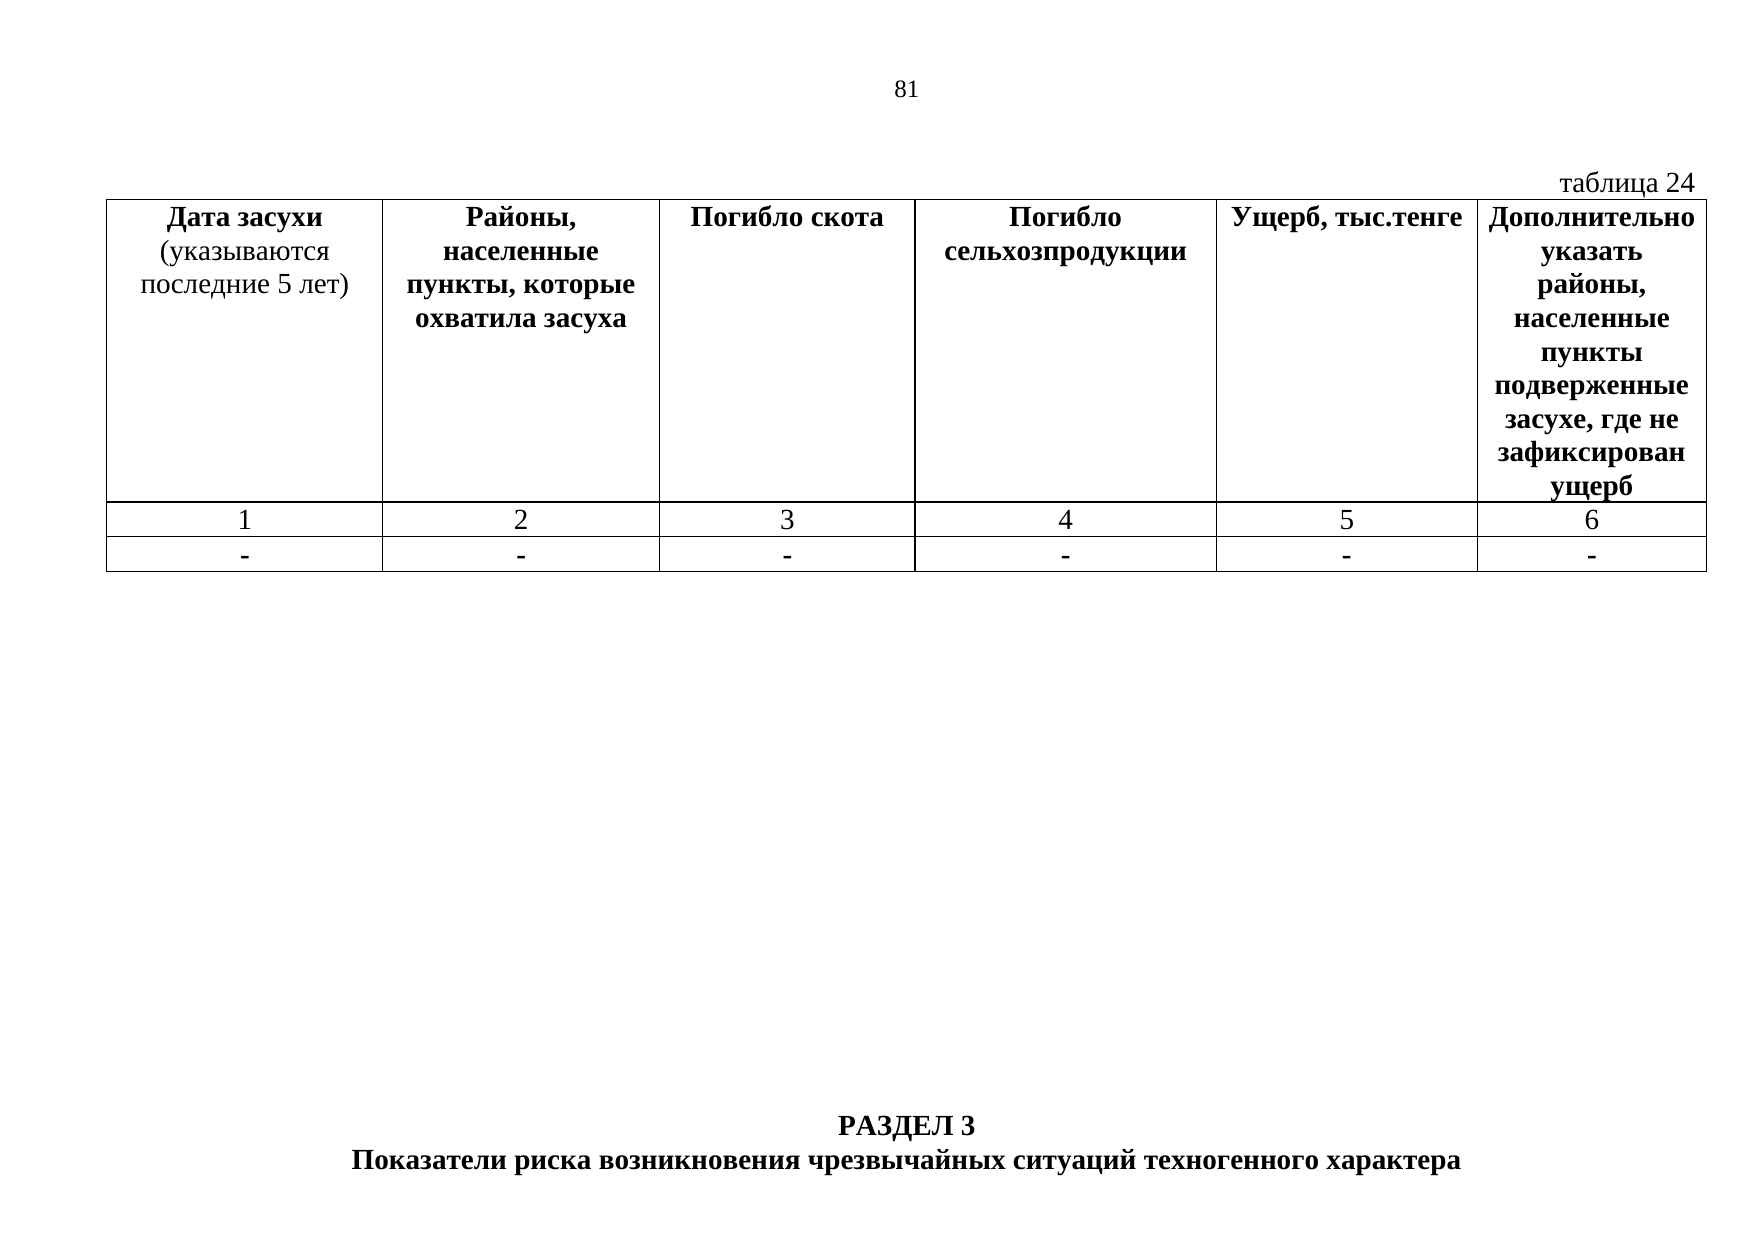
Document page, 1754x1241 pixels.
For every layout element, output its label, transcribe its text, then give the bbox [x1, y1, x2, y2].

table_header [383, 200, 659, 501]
text Показатели риска возникновения чрезвычайных ситуаций техногенного характера [118, 1142, 1695, 1175]
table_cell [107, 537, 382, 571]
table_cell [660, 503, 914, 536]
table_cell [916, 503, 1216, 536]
text таблица 24 [118, 165, 1695, 198]
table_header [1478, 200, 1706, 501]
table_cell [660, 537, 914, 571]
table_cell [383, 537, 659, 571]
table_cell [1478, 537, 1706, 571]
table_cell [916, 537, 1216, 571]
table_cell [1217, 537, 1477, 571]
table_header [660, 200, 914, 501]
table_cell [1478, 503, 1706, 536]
text РАЗДЕЛ 3 [118, 1108, 1695, 1142]
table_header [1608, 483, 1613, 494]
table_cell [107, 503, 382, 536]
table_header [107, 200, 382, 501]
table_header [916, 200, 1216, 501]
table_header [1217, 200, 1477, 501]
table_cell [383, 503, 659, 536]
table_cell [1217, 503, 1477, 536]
